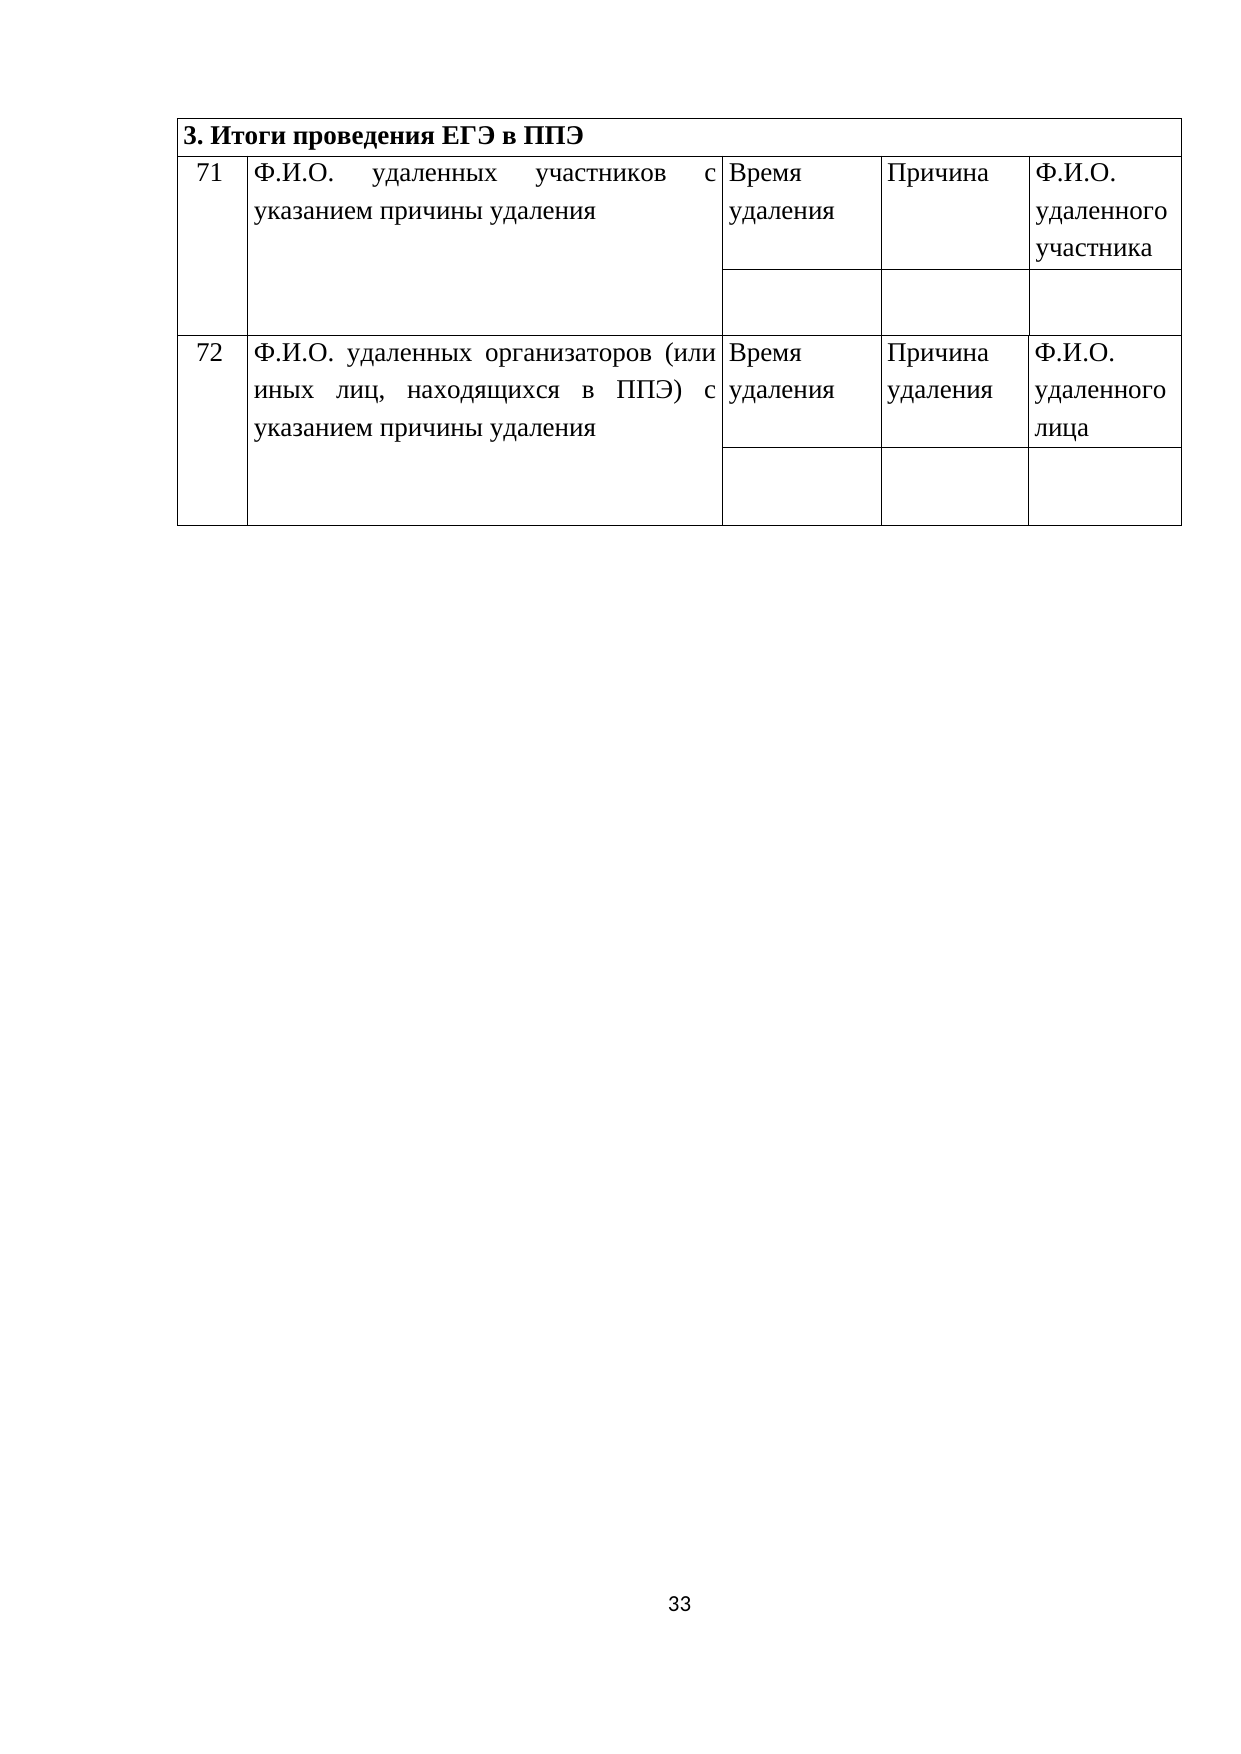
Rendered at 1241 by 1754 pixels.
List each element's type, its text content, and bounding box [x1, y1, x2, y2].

table_cell [1030, 270, 1181, 335]
table_cell Причина [882, 157, 1029, 268]
table_cell [723, 448, 881, 525]
table_cell Ф.И.О. удаленного участника [1030, 157, 1181, 268]
table_cell 3. Итоги проведения ЕГЭ в ППЭ [178, 119, 1181, 156]
table_cell Причина удаления [882, 336, 1028, 447]
table_cell 72 [178, 336, 247, 525]
table_cell [882, 448, 1028, 525]
table_cell Ф.И.О. удаленного лица [1029, 336, 1181, 447]
table_cell Время удаления [723, 336, 881, 447]
table_cell [1029, 448, 1181, 525]
table_cell [723, 270, 881, 335]
table_cell Время удаления [723, 157, 881, 268]
table_cell Ф.И.О. удаленных организаторов (или иных лиц, находящихся в ППЭ) с указанием причины удаления [248, 336, 722, 525]
table_cell [882, 270, 1029, 335]
table_cell 71 [178, 157, 247, 335]
table_cell Ф.И.О. удаленных участников с указанием причины удаления [248, 157, 722, 335]
